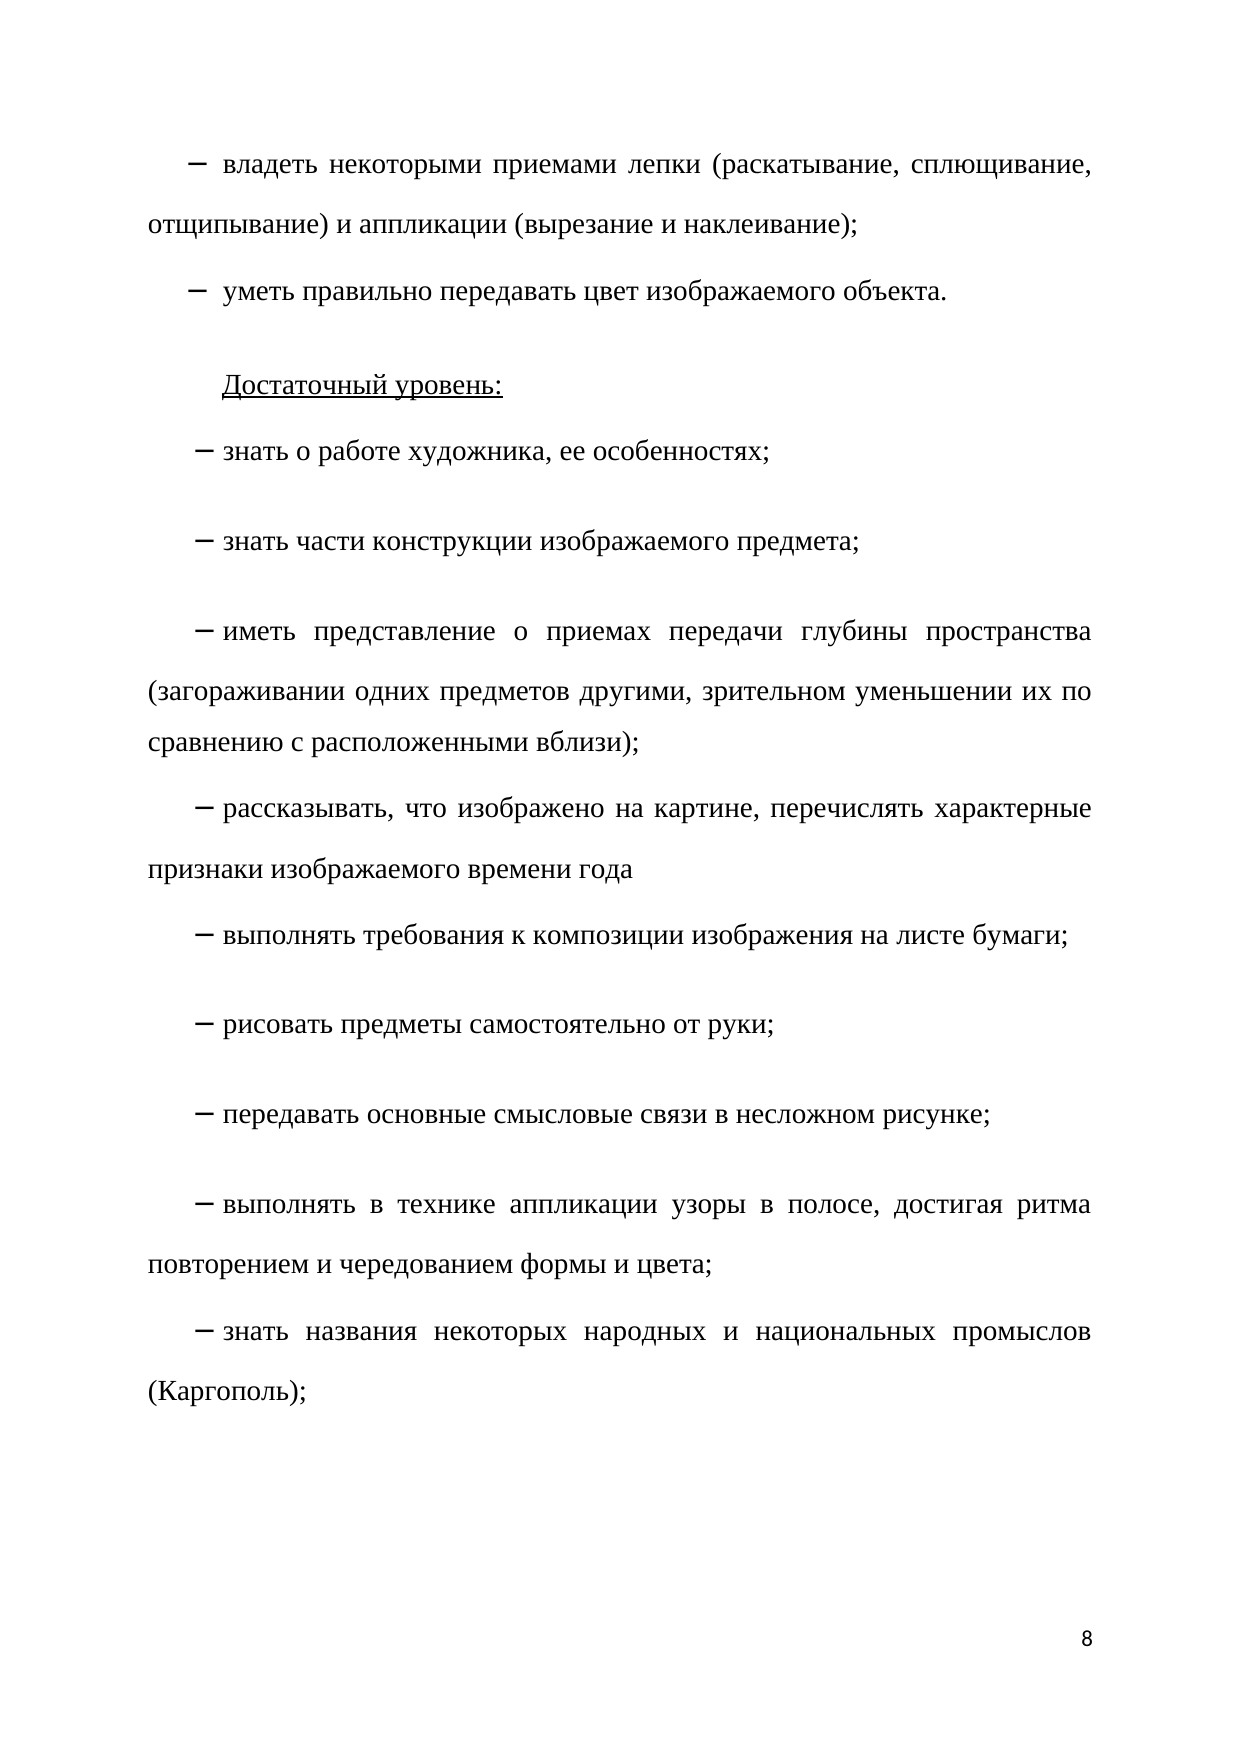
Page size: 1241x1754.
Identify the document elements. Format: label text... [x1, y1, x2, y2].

list выполнять в технике аппликации узоры в полосе, достигая ритма повторением и чередованием формы и цвета; [148, 1170, 1092, 1280]
list передавать основные смысловые связи в несложном рисунке; [148, 1080, 1092, 1140]
list владеть некоторыми приемами лепки (раскатывание, сплющивание, отщипывание) и аппликации (вырезание и наклеивание); [148, 130, 1092, 240]
list знать о работе художника, ее особенностях; [148, 418, 1092, 477]
list выполнять требования к композиции изображения на листе бумаги; [148, 901, 1092, 961]
list знать части конструкции изображаемого предмета; [148, 507, 1092, 567]
text Достаточный уровень: [148, 367, 1092, 401]
list рассказывать, что изображено на картине, перечислять характерные признаки изображаемого времени года [148, 774, 1092, 884]
list рисовать предметы самостоятельно от руки; [148, 991, 1092, 1051]
list иметь представление о приемах передачи глубины пространства (загораживании одних предметов другими, зрительном уменьшении их по сравнению с расположенными вблизи); [148, 597, 1092, 757]
list уметь правильно передавать цвет изображаемого объекта. [148, 257, 1092, 317]
list знать названия некоторых народных и национальных промыслов (Каргополь); [148, 1297, 1092, 1407]
